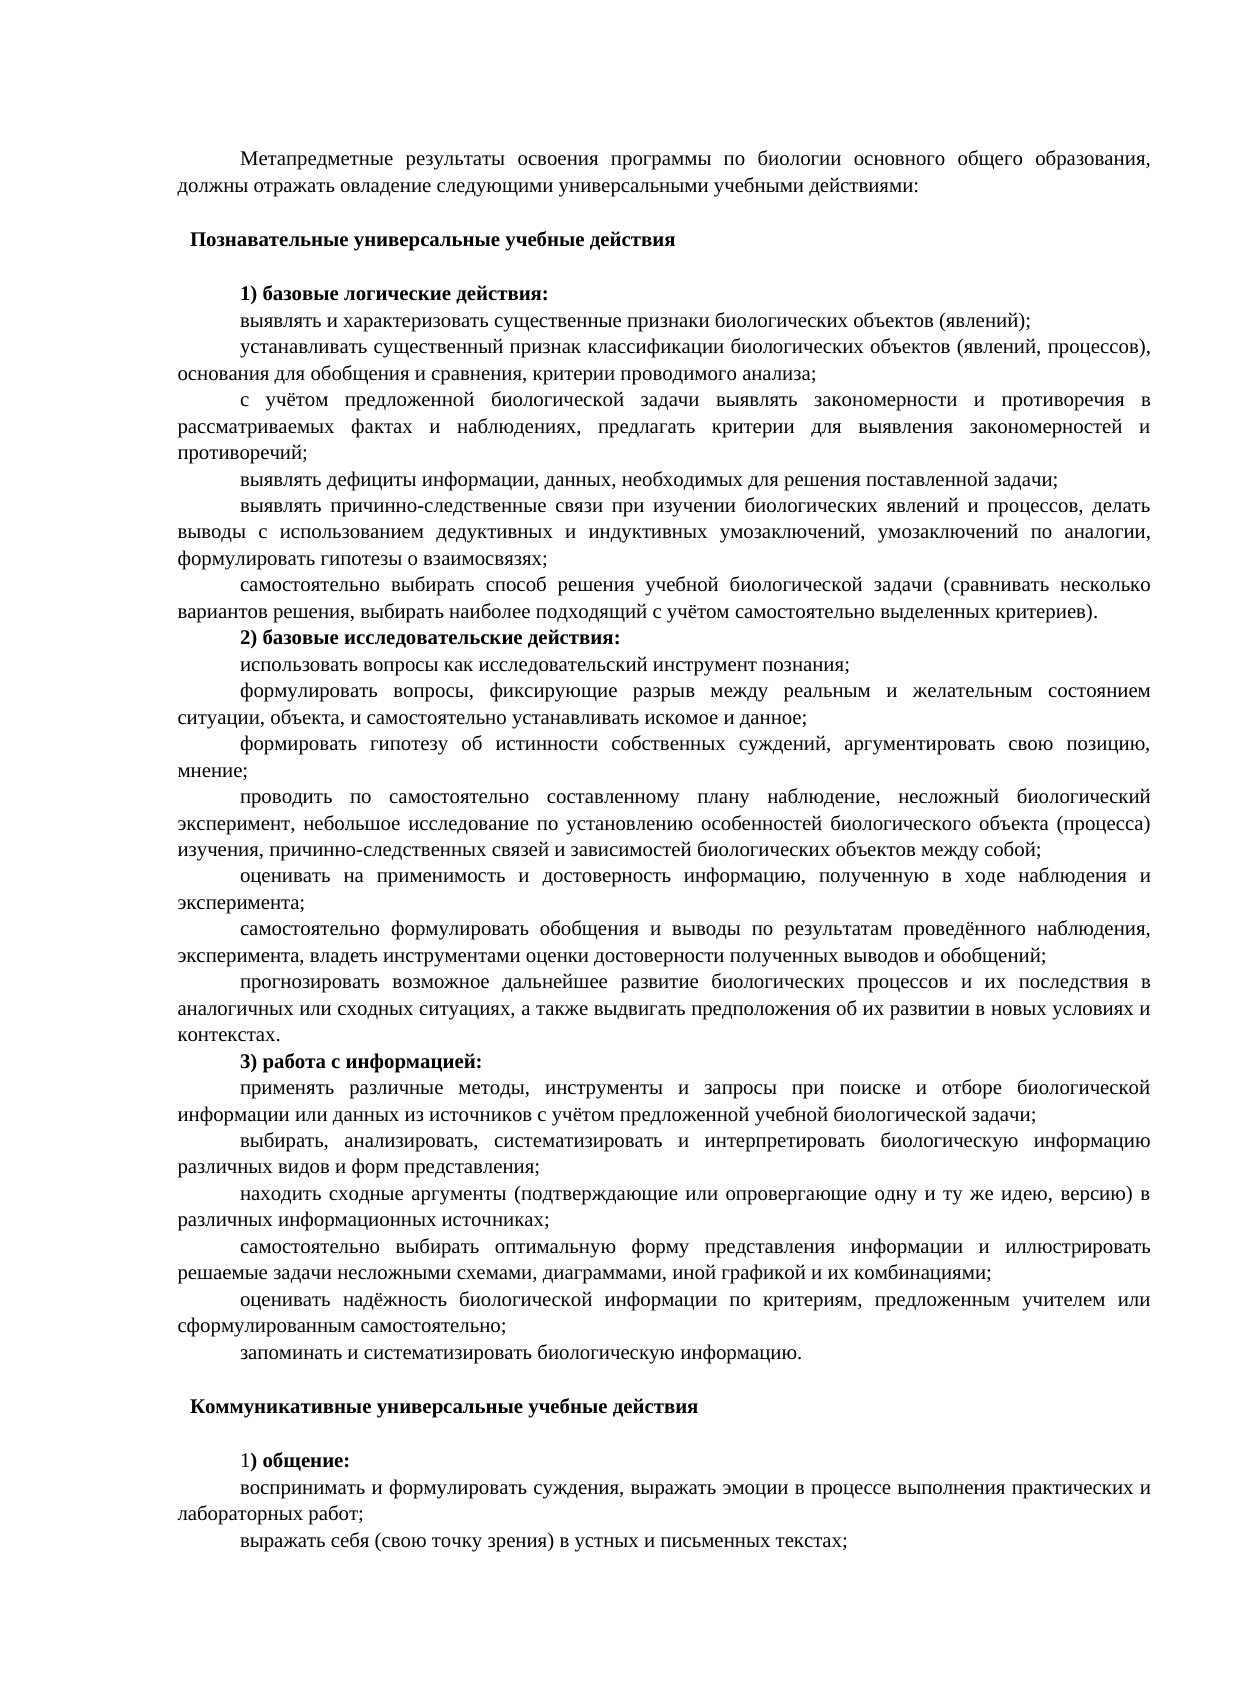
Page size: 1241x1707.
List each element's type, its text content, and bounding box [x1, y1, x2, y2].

text выявлять дефициты информации, данных, необходимых для решения поставленной задачи; [177, 466, 1152, 491]
text оценивать надёжность биологической информации по критериям, предложенным учителем или сформулированным самостоятельно; [177, 1287, 1152, 1337]
text запоминать и систематизировать биологическую информацию. [177, 1339, 1152, 1364]
text оценивать на применимость и достоверность информацию, полученную в ходе наблюдения и эксперимента; [177, 863, 1152, 914]
text воспринимать и формулировать суждения, выражать эмоции в процессе выполнения практических и лабораторных работ; [177, 1475, 1152, 1525]
text 1) базовые логические действия: [177, 281, 1152, 305]
text формулировать вопросы, фиксирующие разрыв между реальным и желательным состоянием ситуации, объекта, и самостоятельно устанавливать искомое и данное; [177, 678, 1152, 729]
text проводить по самостоятельно составленному плану наблюдение, несложный биологический эксперимент, небольшое исследование по установлению особенностей биологического объекта (процесса) изучения, причинно-следственных связей и зависимостей биологических объектов между собой; [177, 784, 1152, 861]
text 2) базовые исследовательские действия: [177, 625, 1152, 649]
text самостоятельно формулировать обобщения и выводы по результатам проведённого наблюдения, эксперимента, владеть инструментами оценки достоверности полученных выводов и обобщений; [177, 916, 1152, 967]
text применять различные методы, инструменты и запросы при поиске и отборе биологической информации или данных из источников с учётом предложенной учебной биологической задачи; [177, 1075, 1152, 1126]
text 1) общение: [177, 1448, 1152, 1472]
text использовать вопросы как исследовательский инструмент познания; [177, 652, 1152, 676]
text прогнозировать возможное дальнейшее развитие биологических процессов и их последствия в аналогичных или сходных ситуациях, а также выдвигать предположения об их развитии в новых условиях и контекстах. [177, 969, 1152, 1046]
text с учётом предложенной биологической задачи выявлять закономерности и противоречия в рассматриваемых фактах и наблюдениях, предлагать критерии для выявления закономерностей и противоречий; [177, 387, 1152, 464]
text Познавательные универсальные учебные действия [190, 227, 1152, 251]
text 3) работа с информацией: [177, 1048, 1152, 1073]
text формировать гипотезу об истинности собственных суждений, аргументировать свою позицию, мнение; [177, 731, 1152, 782]
text выявлять и характеризовать существенные признаки биологических объектов (явлений); [177, 308, 1152, 332]
text самостоятельно выбирать оптимальную форму представления информации и иллюстрировать решаемые задачи несложными схемами, диаграммами, иной графикой и их комбинациями; [177, 1234, 1152, 1284]
text находить сходные аргументы (подтверждающие или опровергающие одну и ту же идею, версию) в различных информационных источниках; [177, 1181, 1152, 1231]
text устанавливать существенный признак классификации биологических объектов (явлений, процессов), основания для обобщения и сравнения, критерии проводимого анализа; [177, 334, 1152, 385]
text выражать себя (свою точку зрения) в устных и письменных текстах; [177, 1528, 1152, 1552]
text самостоятельно выбирать способ решения учебной биологической задачи (сравнивать несколько вариантов решения, выбирать наиболее подходящий с учётом самостоятельно выделенных критериев). [177, 572, 1152, 623]
text выявлять причинно-следственные связи при изучении биологических явлений и процессов, делать выводы с использованием дедуктивных и индуктивных умозаключений, умозаключений по аналогии, формулировать гипотезы о взаимосвязях; [177, 493, 1152, 570]
text выбирать, анализировать, систематизировать и интерпретировать биологическую информацию различных видов и форм представления; [177, 1128, 1152, 1178]
text Коммуникативные универсальные учебные действия [190, 1394, 1152, 1418]
text Метапредметные результаты освоения программы по биологии основного общего образования, должны отражать овладение следующими универсальными учебными действиями: [177, 146, 1152, 197]
